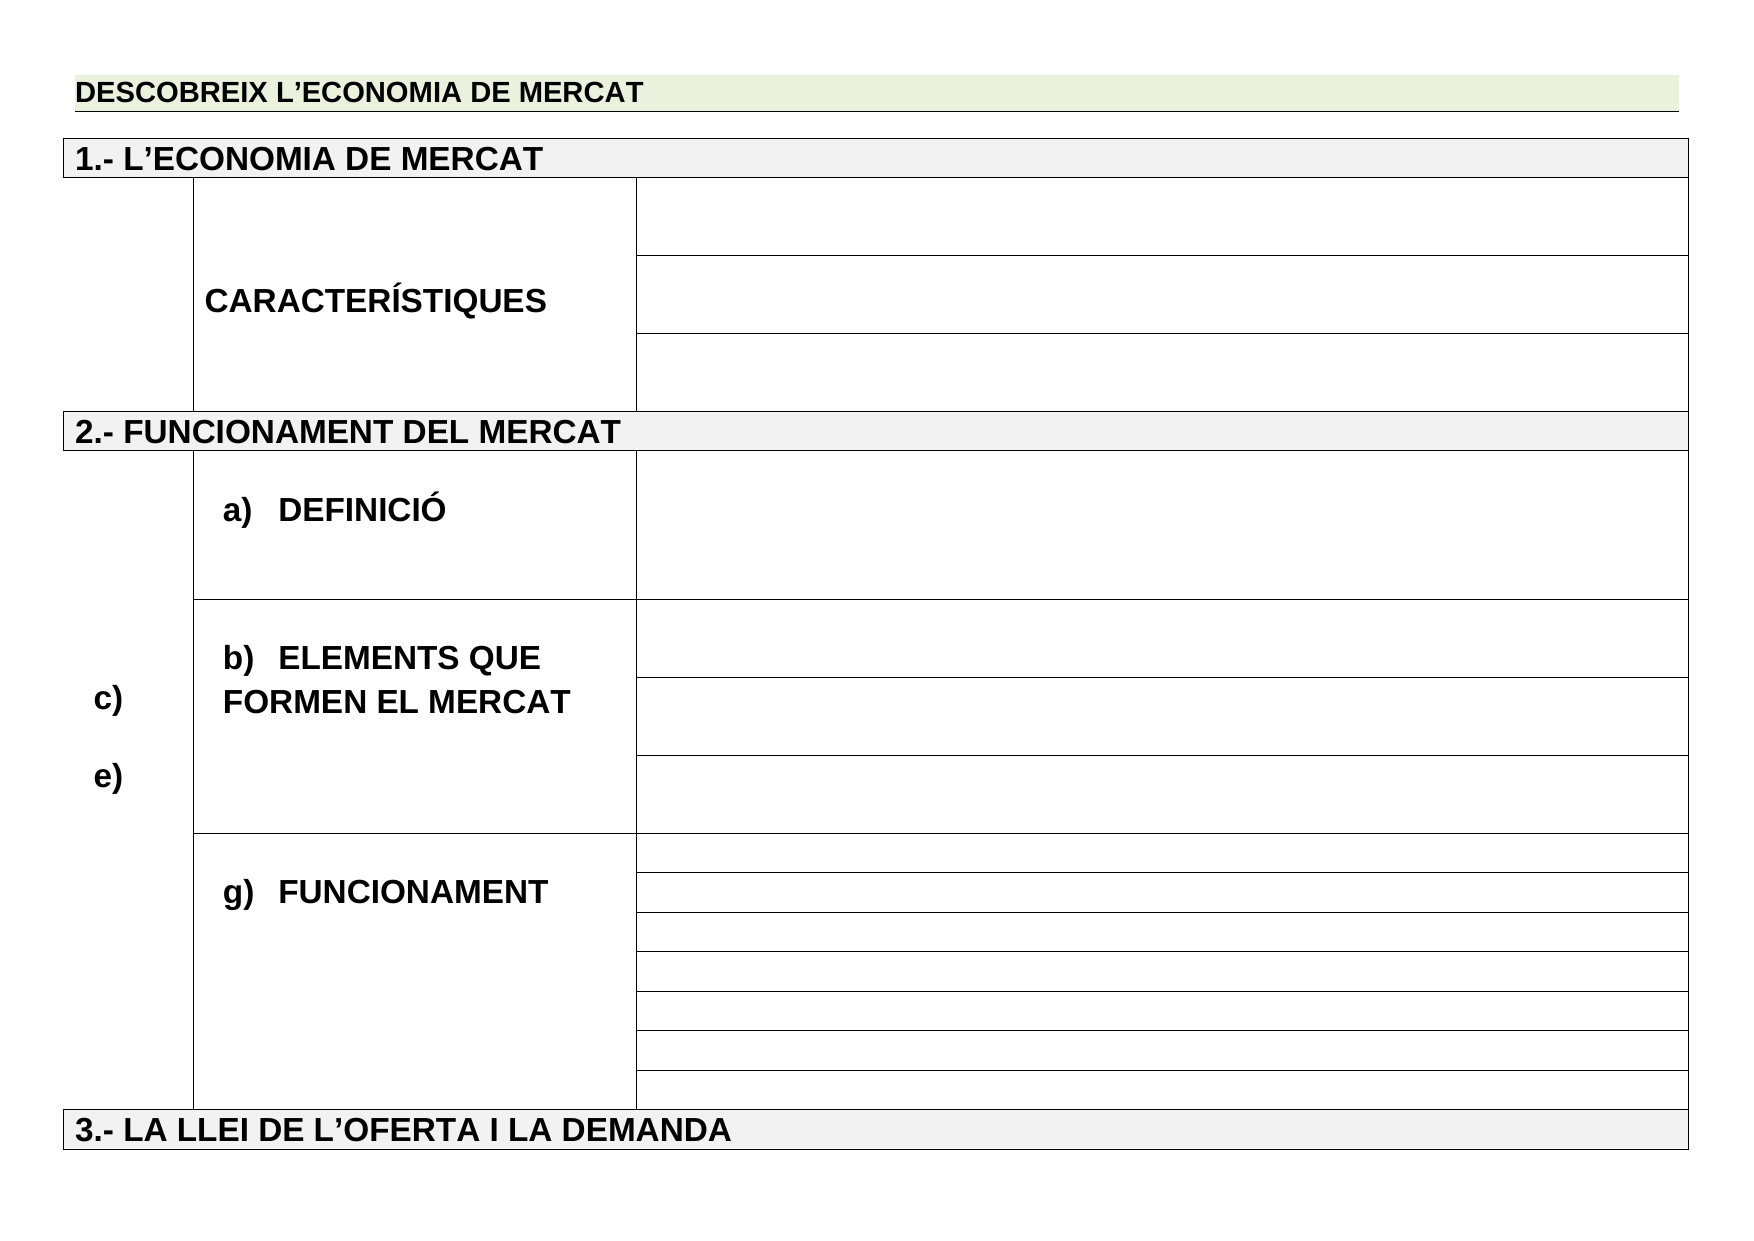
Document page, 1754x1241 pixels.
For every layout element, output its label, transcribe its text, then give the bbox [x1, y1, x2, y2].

table_cell [637, 756, 1688, 833]
table_cell [637, 952, 1688, 991]
table_cell [637, 913, 1688, 951]
table_cell [637, 178, 1688, 255]
table_header 1.- L’ECONOMIA DE MERCAT [64, 139, 1688, 177]
table_cell [637, 834, 1688, 872]
table_cell 2.- FUNCIONAMENT DEL MERCAT [64, 412, 1688, 450]
table_cell CARACTERÍSTIQUES [194, 178, 636, 411]
table_cell [637, 334, 1688, 411]
table_cell DEFINICIÓ [194, 451, 636, 599]
table_cell [637, 873, 1688, 912]
table_cell [637, 678, 1688, 755]
table_cell [637, 600, 1688, 677]
table_cell [637, 256, 1688, 333]
table_cell [637, 992, 1688, 1030]
table_cell [637, 451, 1688, 599]
table_cell [637, 1031, 1688, 1069]
table_cell ELEMENTS QUE FORMEN EL MERCAT [194, 600, 636, 833]
table_cell FUNCIONAMENT [194, 834, 636, 1109]
table_cell [637, 1071, 1688, 1109]
table_cell 3.- LA LLEI DE L’OFERTA I LA DEMANDA [64, 1110, 1688, 1148]
text DESCOBREIX L’ECONOMIA DE MERCAT [75, 75, 1679, 111]
